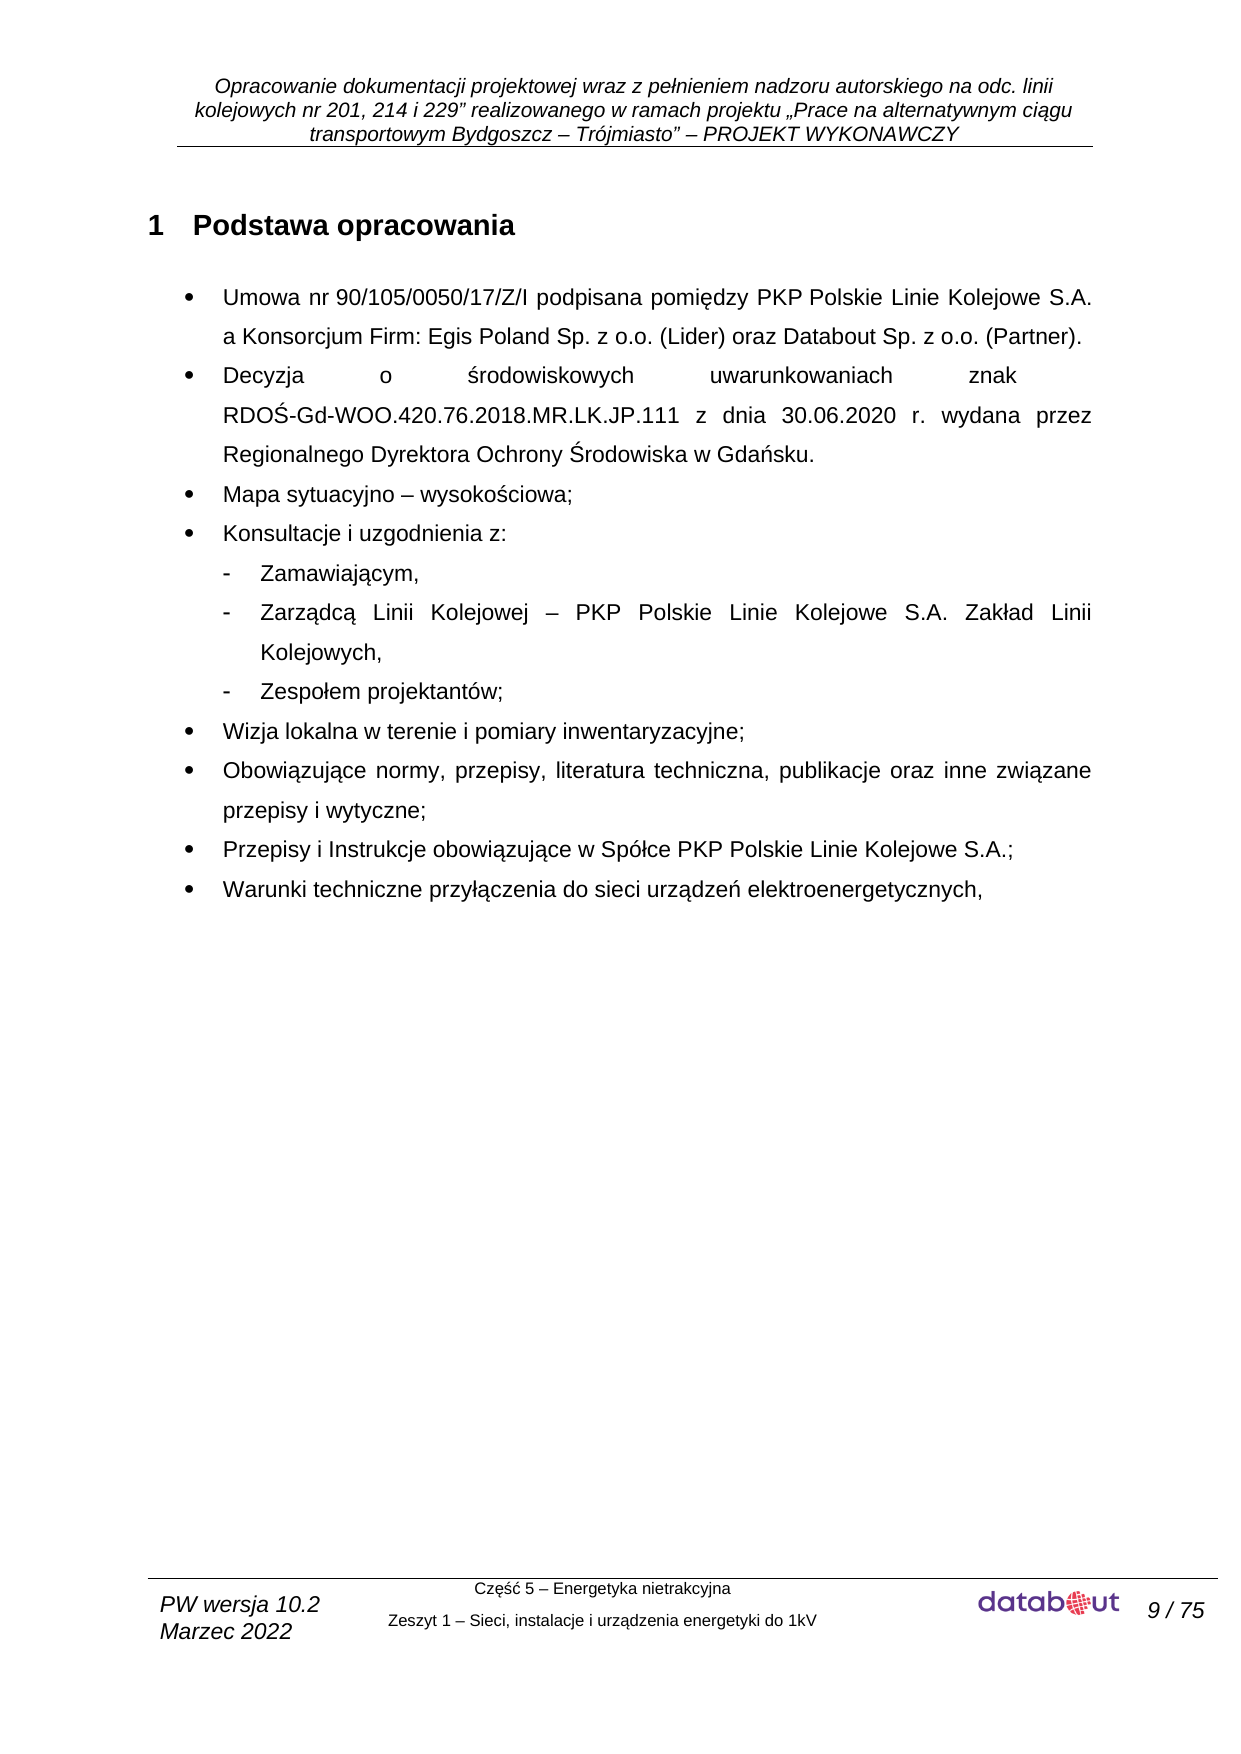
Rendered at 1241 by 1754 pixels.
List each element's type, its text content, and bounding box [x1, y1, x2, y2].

picture [964, 1579, 1133, 1628]
list Umowa nr 90/105/0050/17/Z/I podpisana pomiędzy PKP Polskie Linie Kolejowe S.A. a Konsorcjum Firm: Egis Poland Sp. z o.o. (Lider) oraz Databout Sp. z o.o. (Partner). [185, 283, 1092, 349]
list Wizja lokalna w terenie i pomiary inwentaryzacyjne; [185, 718, 1092, 744]
list Mapa sytuacyjno – wysokościowa; [185, 481, 1092, 507]
subtitle Podstawa opracowania [148, 208, 1092, 242]
list Konsultacje i uzgodnienia z: [185, 520, 1092, 547]
list Zarządcą Linii Kolejowej – PKP Polskie Linie Kolejowe S.A. Zakład Linii Kolejowych, [223, 599, 1092, 665]
list Warunki techniczne przyłączenia do sieci urządzeń elektroenergetycznych, [185, 876, 1092, 902]
list Przepisy i Instrukcje obowiązujące w Spółce PKP Polskie Linie Kolejowe S.A.; [185, 836, 1092, 863]
list Zespołem projektantów; [223, 678, 1092, 705]
list Decyzja o środowiskowych uwarunkowaniach znak RDOŚ-Gd-WOO.420.76.2018.MR.LK.JP.111 z dnia 30.06.2020 r. wydana przez Regionalnego Dyrektora Ochrony Środowiska w Gdańsku. [185, 362, 1092, 468]
list Obowiązujące normy, przepisy, literatura techniczna, publikacje oraz inne związane przepisy i wytyczne; [185, 757, 1092, 823]
list Zamawiającym, [223, 560, 1092, 586]
